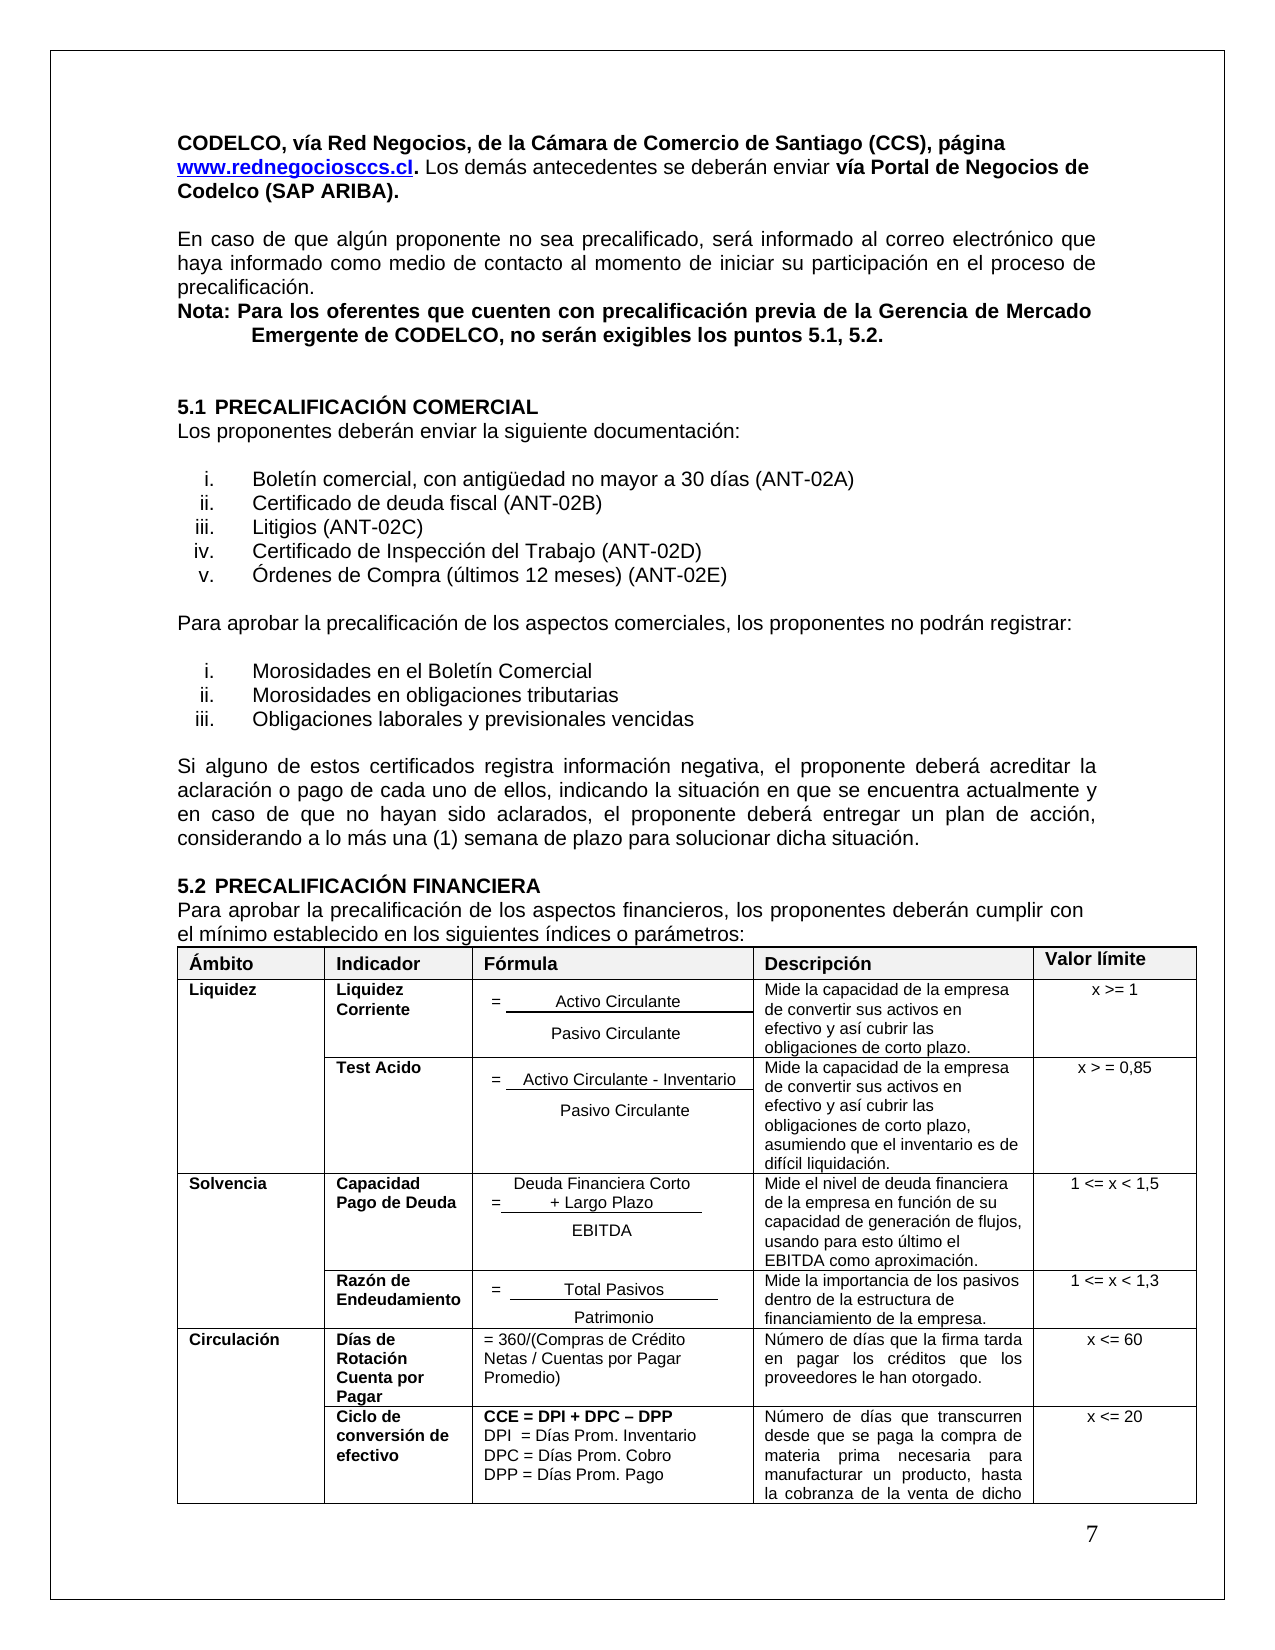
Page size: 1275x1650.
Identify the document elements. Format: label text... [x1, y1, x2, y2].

table_cell Capacidad Pago de Deuda [325, 1174, 472, 1270]
table_header Mide la capacidad de la empresa de convertir sus activos en efectivo y así cubrir las obligaciones de corto plazo. [754, 980, 1033, 1057]
text Si alguno de estos certificados registra información negativa, el proponente deberá acreditar la aclaración o pago de cada uno de ellos, indicando la situación en que se encuentra actualmente y en caso de que no hayan sido aclarados, el proponente deberá entregar un plan de acción, considerando a lo más una (1) semana de plazo para solucionar dicha situación. [177, 754, 1098, 850]
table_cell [754, 1407, 1033, 1503]
table_header x >= 1 [1034, 980, 1196, 1057]
table_cell x <= 60 [1034, 1329, 1196, 1406]
text Nota: Para los oferentes que cuenten con precalificación previa de la Gerencia de Mercado Emergente de CODELCO, no serán exigibles los puntos 5.1, 5.2. [177, 299, 1093, 347]
list Órdenes de Compra (últimos 12 meses) (ANT-02E) [214, 563, 1098, 587]
table_cell Días de Rotación Cuenta por Pagar [325, 1329, 472, 1406]
table_header Valor límite [1034, 948, 1196, 979]
table_cell 1 <= x < 1,3 [1034, 1271, 1196, 1328]
table_cell [473, 1271, 753, 1328]
table_cell Test Acido [325, 1058, 472, 1173]
table_cell x > = 0,85 [1034, 1058, 1196, 1173]
table_cell [473, 1058, 753, 1173]
table_cell Mide la importancia de los pasivos dentro de la estructura de financiamiento de la empresa. [754, 1271, 1033, 1328]
table_cell Mide el nivel de deuda financiera de la empresa en función de su capacidad de generación de flujos, usando para esto último el EBITDA como aproximación. [754, 1174, 1033, 1270]
subtitle PRECALIFICACIÓN FINANCIERA [177, 874, 1098, 898]
table_cell = 360/(Compras de Crédito Netas / Cuentas por Pagar Promedio) [473, 1329, 753, 1406]
table_header Ámbito [178, 948, 324, 979]
list Boletín comercial, con antigüedad no mayor a 30 días (ANT-02A) [214, 467, 1098, 491]
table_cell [473, 1407, 753, 1503]
text Para aprobar la precalificación de los aspectos financieros, los proponentes deberán cumplir con el mínimo establecido en los siguientes índices o parámetros: [177, 898, 1085, 946]
table_cell x <= 20 [1034, 1407, 1196, 1503]
table_header Liquidez Corriente [325, 980, 472, 1057]
table_header Liquidez [178, 980, 324, 1173]
table_cell Número de días que la firma tarda en pagar los créditos que los proveedores le han otorgado. [754, 1329, 1033, 1406]
list Morosidades en obligaciones tributarias [214, 682, 1098, 706]
subtitle PRECALIFICACIÓN COMERCIAL [177, 395, 1098, 419]
text Los proponentes deberán enviar la siguiente documentación: [177, 419, 1098, 443]
table_header [473, 980, 753, 1057]
list Certificado de deuda fiscal (ANT-02B) [214, 491, 1098, 515]
table_cell Ciclo de conversión de efectivo [325, 1407, 472, 1503]
table_cell 1 <= x < 1,5 [1034, 1174, 1196, 1270]
list Morosidades en el Boletín Comercial [214, 658, 1098, 682]
text En caso de que algún proponente no sea precalificado, será informado al correo electrónico que haya informado como medio de contacto al momento de iniciar su participación en el proceso de precalificación. [177, 227, 1098, 299]
list Certificado de Inspección del Trabajo (ANT-02D) [214, 539, 1098, 563]
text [177, 131, 1098, 203]
table_cell Circulación [178, 1329, 324, 1503]
text Para aprobar la precalificación de los aspectos comerciales, los proponentes no podrán registrar: [177, 611, 1098, 634]
table_cell Mide la capacidad de la empresa de convertir sus activos en efectivo y así cubrir las obligaciones de corto plazo, asumiendo que el inventario es de difícil liquidación. [754, 1058, 1033, 1173]
list Litigios (ANT-02C) [214, 515, 1098, 539]
list Obligaciones laborales y previsionales vencidas [214, 706, 1098, 730]
table_header Descripción [754, 948, 1033, 979]
table_header Indicador [325, 948, 472, 979]
table_header Fórmula [473, 948, 753, 979]
table_cell [473, 1174, 753, 1270]
table_cell Solvencia [178, 1174, 324, 1328]
table_cell Razón de Endeudamiento [325, 1271, 472, 1328]
